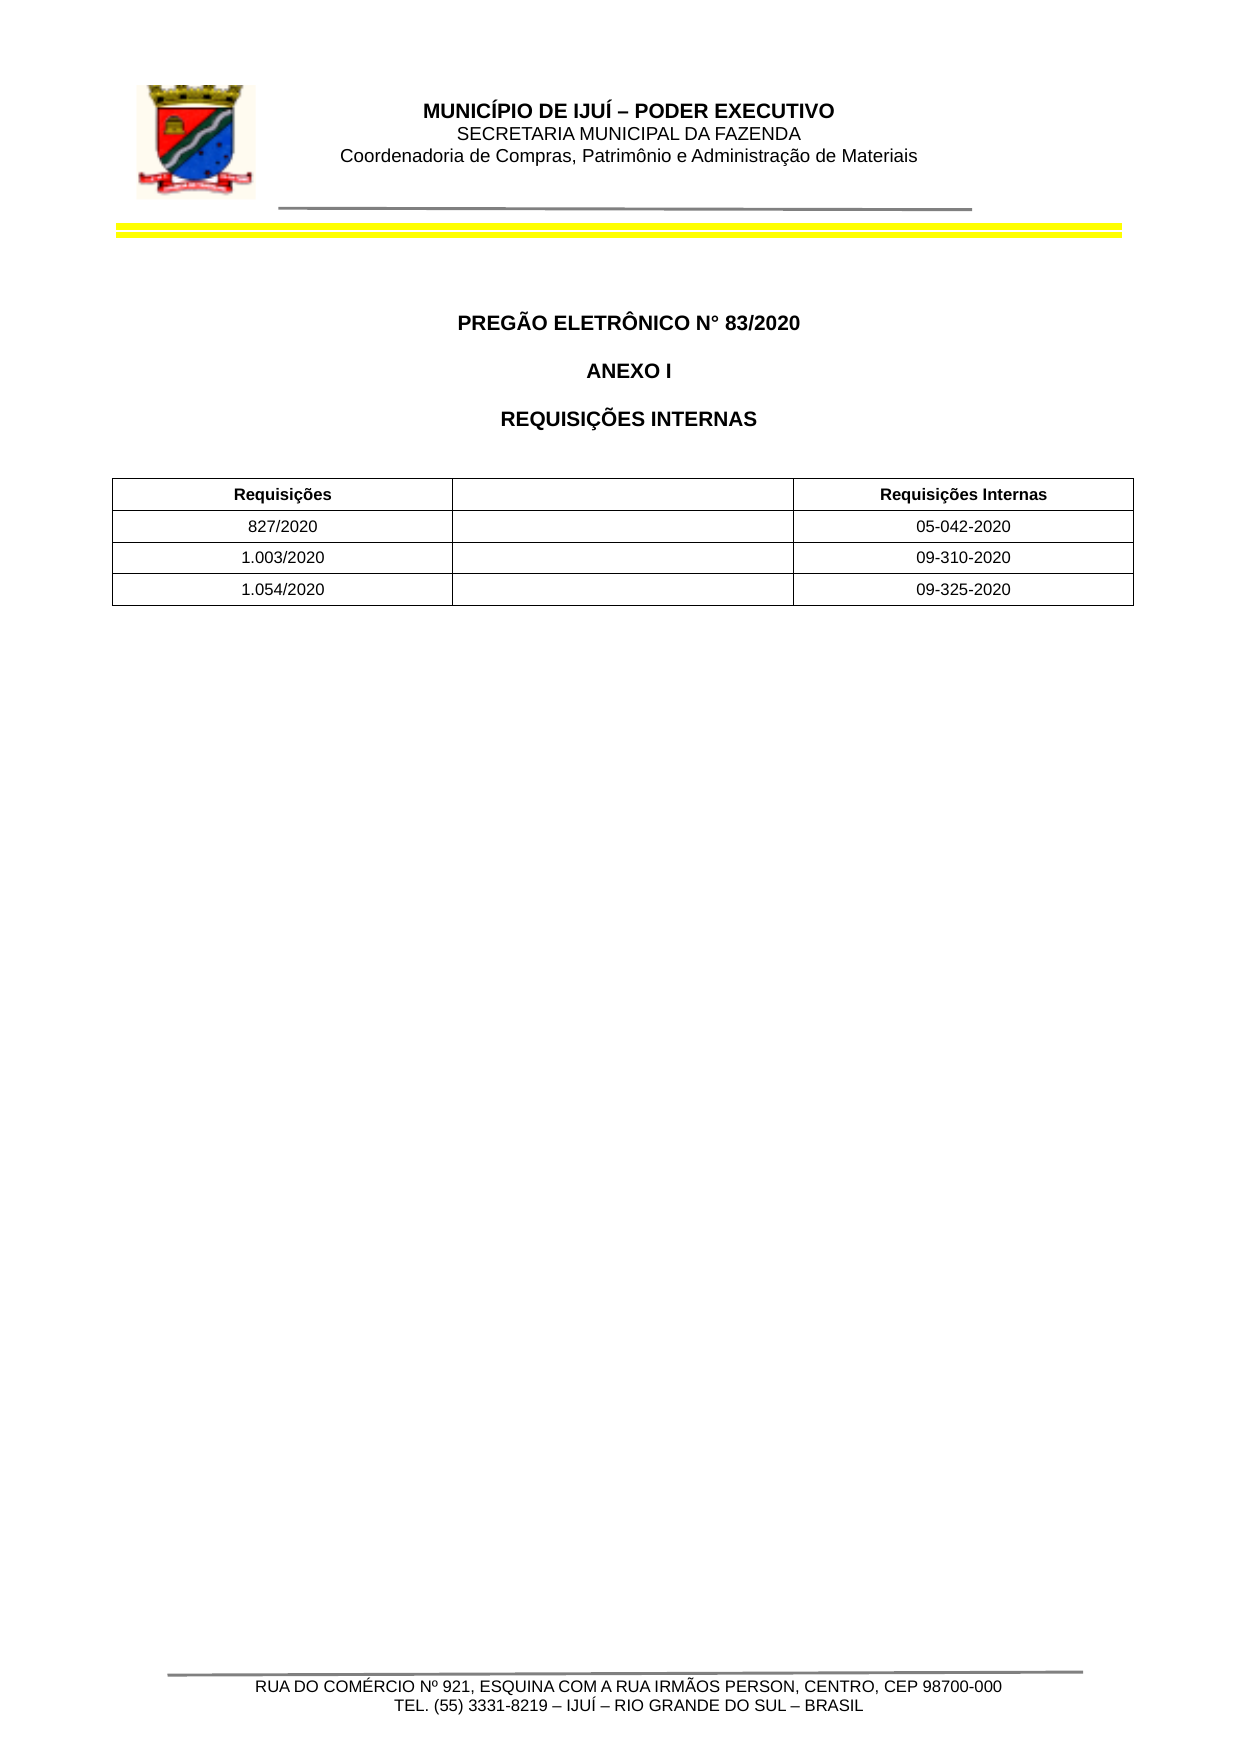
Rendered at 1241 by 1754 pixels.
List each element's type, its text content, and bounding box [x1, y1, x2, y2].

table_cell 827/2020 [113, 511, 452, 542]
text REQUISIÇÕES INTERNAS [118, 406, 1139, 430]
table_cell [453, 543, 793, 573]
table_cell 09-310-2020 [794, 543, 1133, 573]
table_cell 09-325-2020 [794, 574, 1133, 605]
table_cell 1.003/2020 [113, 543, 452, 573]
table_cell [453, 511, 793, 542]
table_header Requisições [113, 479, 452, 510]
picture [135, 85, 256, 202]
table_cell 1.054/2020 [113, 574, 452, 605]
table_header Requisições Internas [794, 479, 1133, 510]
table_cell [453, 574, 793, 605]
table_header [453, 479, 793, 510]
text ANEXO I [118, 358, 1139, 382]
table_cell 05-042-2020 [794, 511, 1133, 542]
text PREGÃO ELETRÔNICO N° 83/2020 [118, 311, 1139, 334]
